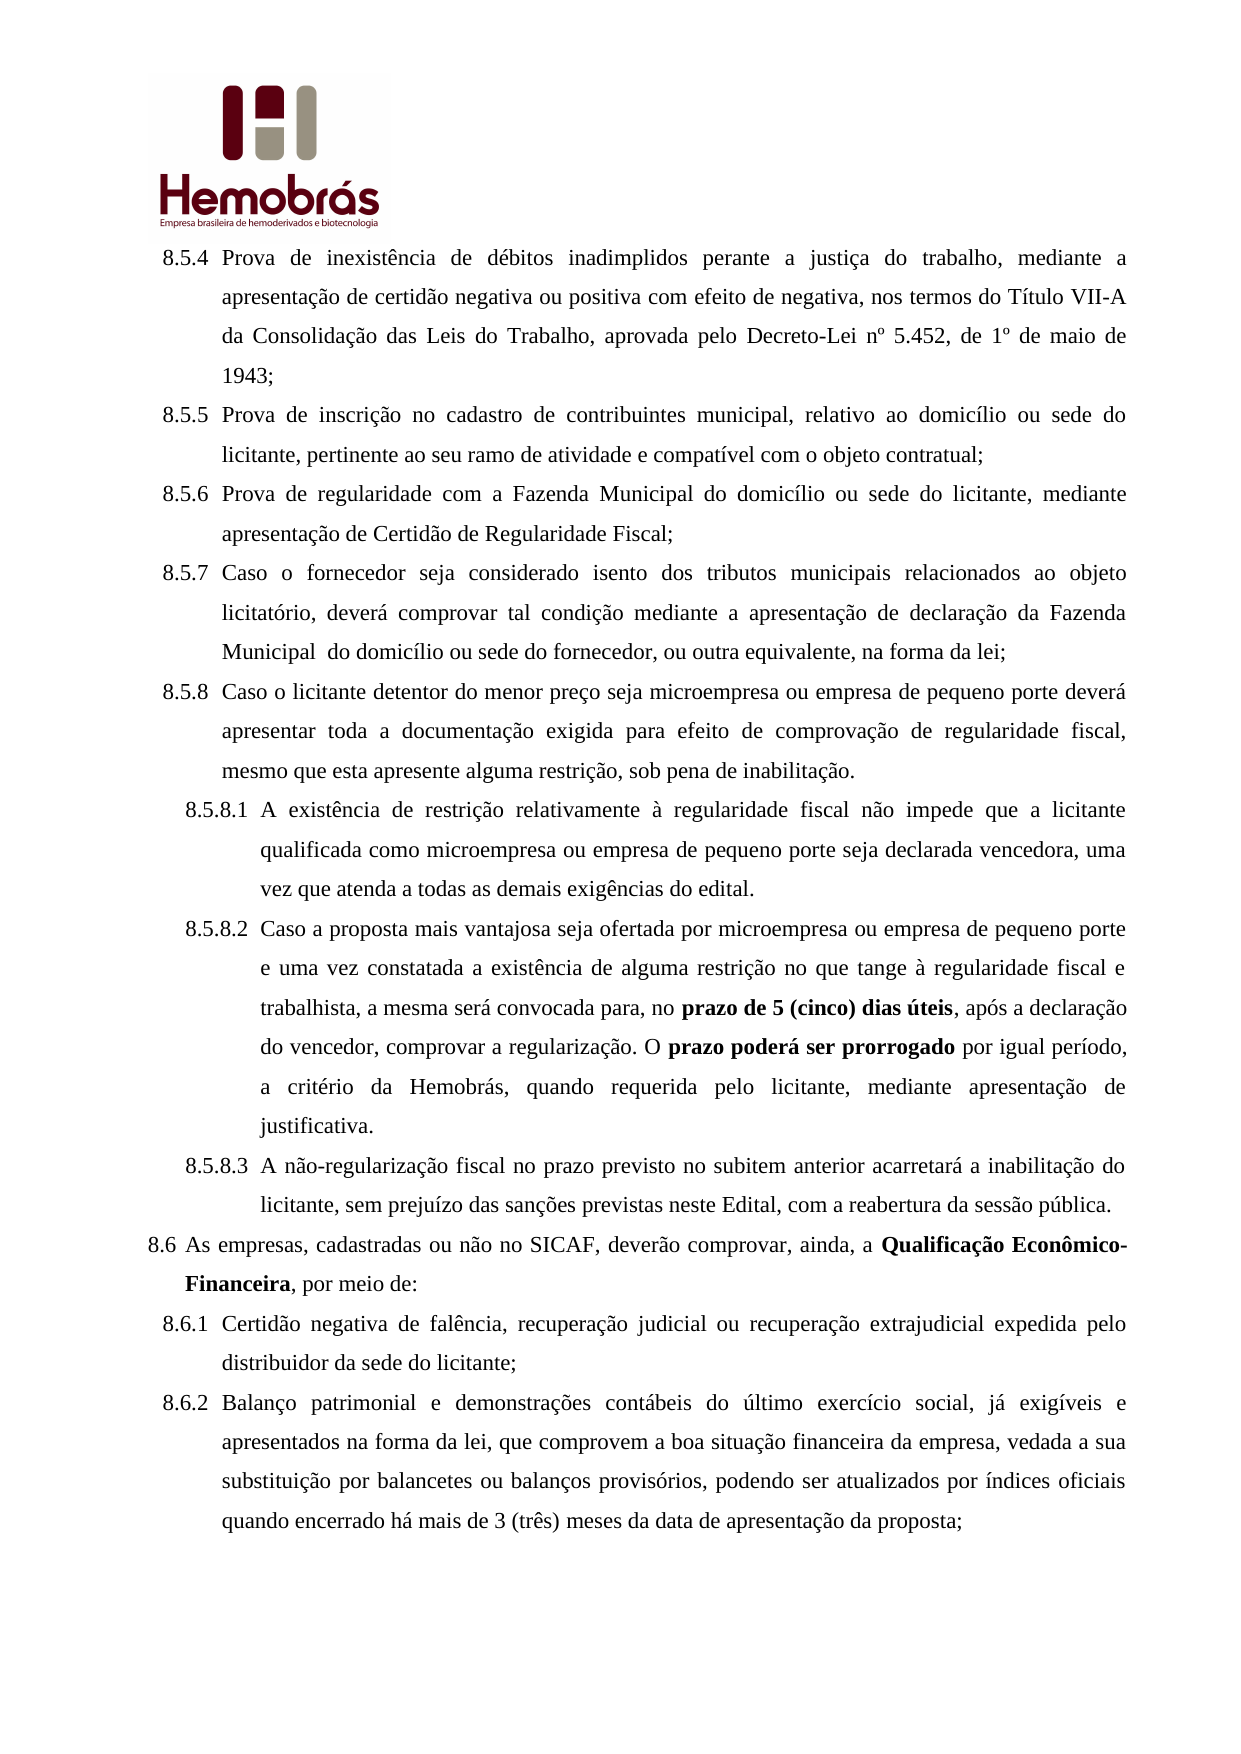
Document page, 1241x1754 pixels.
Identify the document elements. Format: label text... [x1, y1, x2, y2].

picture [147, 73, 392, 244]
list A existência de restrição relativamente à regularidade fiscal não impede que a licitante qualificada como microempresa ou empresa de pequeno porte seja declarada vencedora, uma vez que atenda a todas as demais exigências do edital. [185, 796, 1128, 902]
list Caso o fornecedor seja considerado isento dos tributos municipais relacionados ao objeto licitatório, deverá comprovar tal condição mediante a apresentação de declaração da Fazenda Municipal do domicílio ou sede do fornecedor, ou outra equivalente, na forma da lei; [162, 559, 1128, 665]
list A não-regularização fiscal no prazo previsto no subitem anterior acarretará a inabilitação do licitante, sem prejuízo das sanções previstas neste Edital, com a reabertura da sessão pública. [185, 1152, 1128, 1217]
list Caso a proposta mais vantajosa seja ofertada por microempresa ou empresa de pequeno porte e uma vez constatada a existência de alguma restrição no que tange à regularidade fiscal e trabalhista, a mesma será convocada para, no prazo de 5 (cinco) dias úteis, após a declaração do vencedor, comprovar a regularização. O prazo poderá ser prorrogado por igual período, a critério da Hemobrás, quando requerida pelo licitante, mediante apresentação de justificativa. [185, 915, 1128, 1138]
list Prova de inexistência de débitos inadimplidos perante a justiça do trabalho, mediante a apresentação de certidão negativa ou positiva com efeito de negativa, nos termos do Título VII-A da Consolidação das Leis do Trabalho, aprovada pelo Decreto-Lei nº 5.452, de 1º de maio de 1943; [162, 244, 1128, 388]
list Prova de inscrição no cadastro de contribuintes municipal, relativo ao domicílio ou sede do licitante, pertinente ao seu ramo de atividade e compatível com o objeto contratual; [162, 402, 1128, 467]
list Balanço patrimonial e demonstrações contábeis do último exercício social, já exigíveis e apresentados na forma da lei, que comprovem a boa situação financeira da empresa, vedada a sua substituição por balancetes ou balanços provisórios, podendo ser atualizados por índices oficiais quando encerrado há mais de 3 (três) meses da data de apresentação da proposta; [162, 1388, 1128, 1533]
list Certidão negativa de falência, recuperação judicial ou recuperação extrajudicial expedida pelo distribuidor da sede do licitante; [162, 1309, 1128, 1375]
list As empresas, cadastradas ou não no SICAF, deverão comprovar, ainda, a Qualificação Econômico-Financeira, por meio de: [148, 1231, 1128, 1296]
list Prova de regularidade com a Fazenda Municipal do domicílio ou sede do licitante, mediante apresentação de Certidão de Regularidade Fiscal; [162, 481, 1128, 546]
list Caso o licitante detentor do menor preço seja microempresa ou empresa de pequeno porte deverá apresentar toda a documentação exigida para efeito de comprovação de regularidade fiscal, mesmo que esta apresente alguma restrição, sob pena de inabilitação. [162, 678, 1128, 783]
